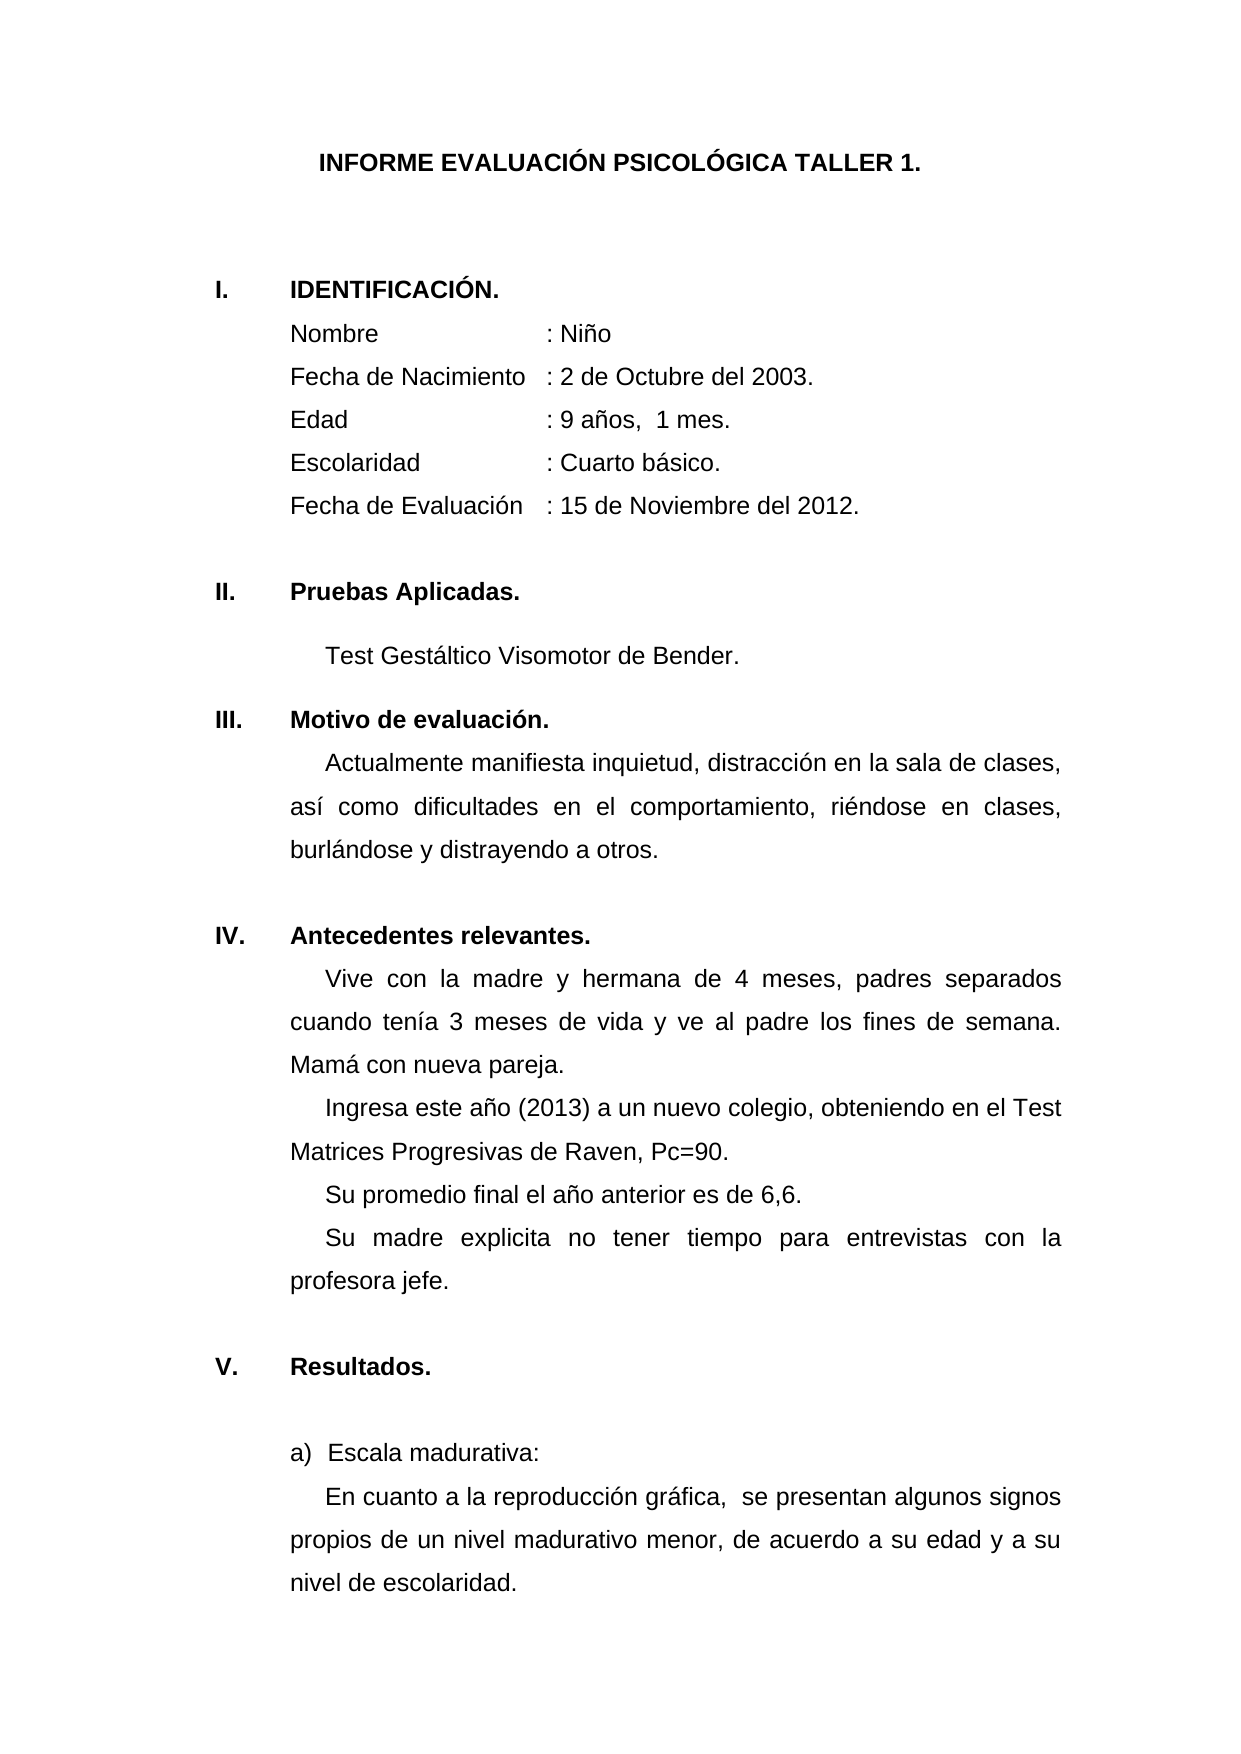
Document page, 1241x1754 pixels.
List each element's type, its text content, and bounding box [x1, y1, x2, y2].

list Escala madurativa: [290, 1438, 1063, 1467]
list En cuanto a la reproducción gráfica, se presentan algunos signos propios de un nivel madurativo menor, de acuerdo a su edad y a su nivel de escolaridad. [290, 1482, 1063, 1597]
list Motivo de evaluación. [215, 705, 1063, 734]
list Resultados. [215, 1352, 1063, 1381]
list Ingresa este año (2013) a un nuevo colegio, obteniendo en el Test Matrices Progresivas de Raven, Pc=90. [290, 1093, 1063, 1165]
list Fecha de Nacimiento : 2 de Octubre del 2003. [290, 362, 1063, 391]
list Escolaridad : Cuarto básico. [290, 448, 1063, 477]
list Pruebas Aplicadas. [215, 577, 1063, 606]
list Antecedentes relevantes. [215, 921, 1063, 950]
list IDENTIFICACIÓN. [215, 276, 1063, 304]
list Actualmente manifiesta inquietud, distracción en la sala de clases, así como dificultades en el comportamiento, riéndose en clases, burlándose y distrayendo a otros. [290, 748, 1063, 863]
list Su madre explicita no tener tiempo para entrevistas con la profesora jefe. [290, 1223, 1063, 1295]
list Vive con la madre y hermana de 4 meses, padres separados cuando tenía 3 meses de vida y ve al padre los fines de semana. Mamá con nueva pareja. [290, 964, 1063, 1079]
list Fecha de Evaluación : 15 de Noviembre del 2012. [290, 491, 1063, 520]
text INFORME EVALUACIÓN PSICOLÓGICA TALLER 1. [177, 148, 1063, 176]
text Test Gestáltico Visomotor de Bender. [290, 641, 1063, 670]
list Su promedio final el año anterior es de 6,6. [290, 1180, 1063, 1208]
list Nombre : Niño [290, 319, 1063, 347]
list Edad : 9 años, 1 mes. [290, 405, 1063, 434]
